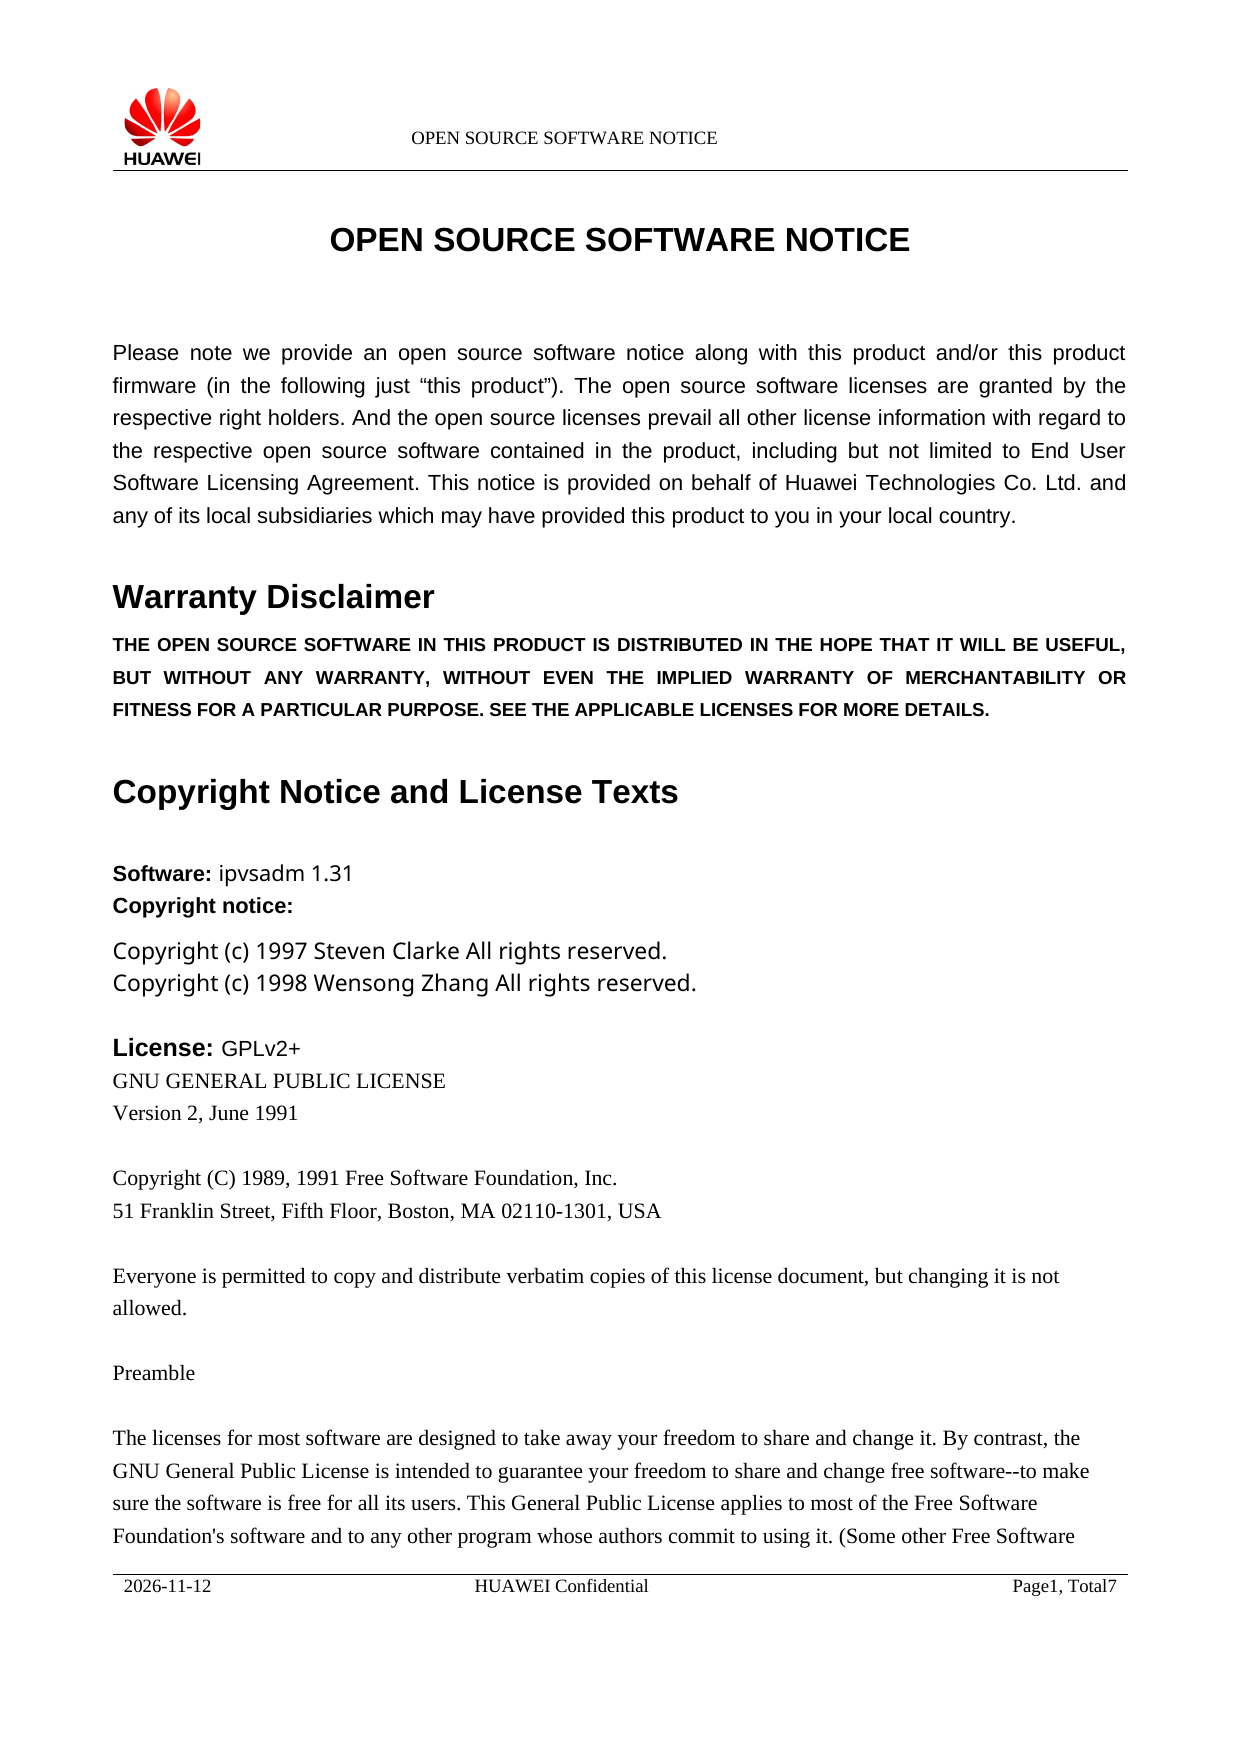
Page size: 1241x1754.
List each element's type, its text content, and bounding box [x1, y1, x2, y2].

text Warranty Disclaimer [112, 564, 1128, 629]
title Software: ipvsadm 1.31 [112, 856, 1128, 889]
text OPEN SOURCE SOFTWARE NOTICE [112, 206, 1128, 271]
text Copyright (c) 1997 Steven Clarke All rights reserved. Copyright (c) 1998 Wensong Zhang All rights reserved. [112, 934, 1128, 1031]
text The open source software in this product is distributed in the hope that it will be useful, but WITHOUT ANY WARRANTY, without even the implied warranty of MERCHANTABILITY or FITNESS FOR A PARTICULAR PURPOSE. See the applicable licenses for more details. [112, 629, 1128, 726]
text Copyright Notice and License Texts [112, 759, 1128, 824]
text Copyright notice: [112, 889, 1128, 921]
picture [124, 88, 201, 165]
text License: GPLv2+ [112, 1031, 1128, 1064]
text Please note we provide an open source software notice along with this product and/or this product firmware (in the following just “this product”). The open source software licenses are granted by the respective right holders. And the open source licenses prevail all other license information with regard to the respective open source software contained in the product, including but not limited to End User Software Licensing Agreement. This notice is provided on behalf of Huawei Technologies Co. Ltd. and any of its local subsidiaries which may have provided this product to you in your local country. [112, 336, 1128, 531]
